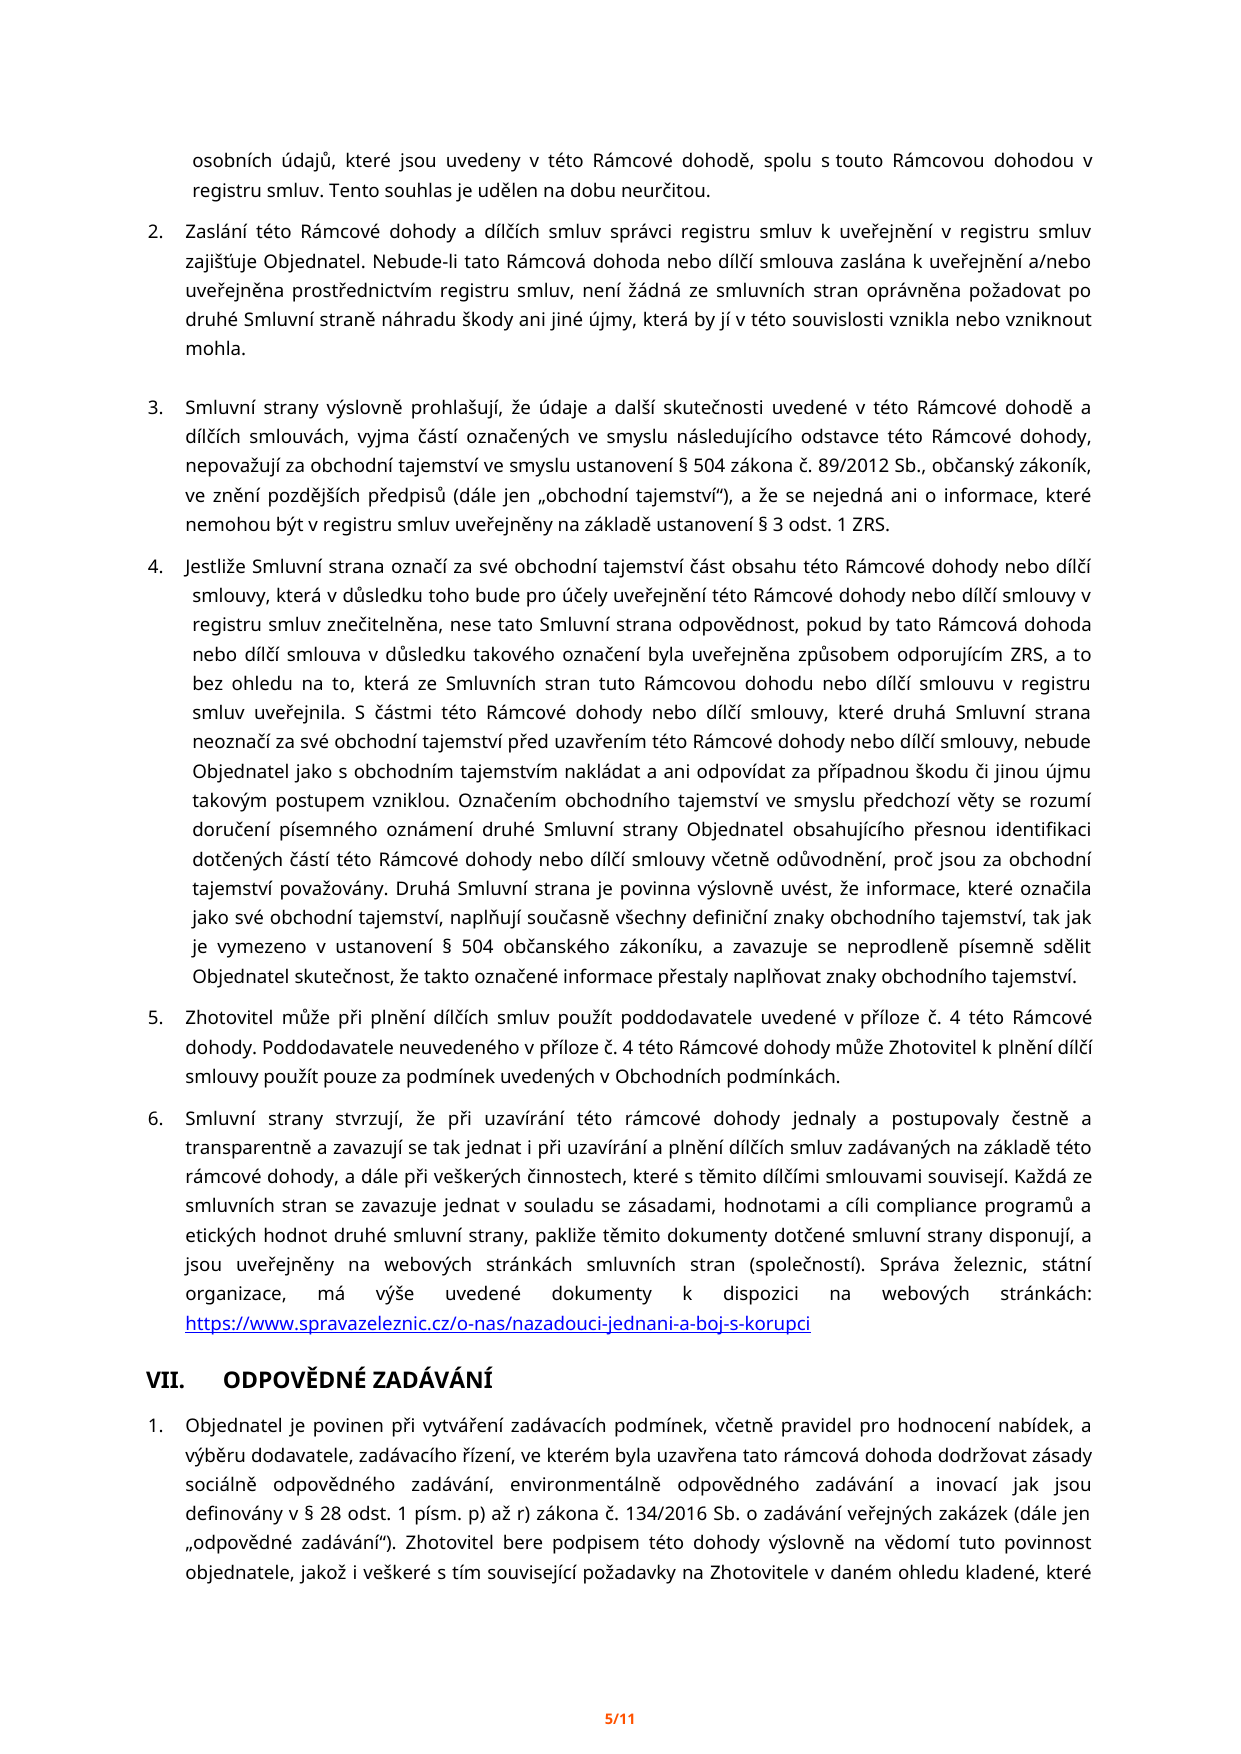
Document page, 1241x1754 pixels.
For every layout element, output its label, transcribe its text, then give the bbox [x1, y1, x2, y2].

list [148, 148, 1093, 202]
list Zaslání této Rámcové dohody a dílčích smluv správci registru smluv k uveřejnění v registru smluv zajišťuje Objednatel. Nebude-li tato Rámcová dohoda nebo dílčí smlouva zaslána k uveřejnění a/nebo uveřejněna prostřednictvím registru smluv, není žádná ze smluvních stran oprávněna požadovat po druhé Smluvní straně náhradu škody ani jiné újmy, která by jí v této souvislosti vznikla nebo vzniknout mohla. [148, 219, 1093, 361]
list Smluvní strany výslovně prohlašují, že údaje a další skutečnosti uvedené v této Rámcové dohodě a dílčích smlouvách, vyjma částí označených ve smyslu následujícího odstavce této Rámcové dohody, nepovažují za obchodní tajemství ve smyslu ustanovení § 504 zákona č. 89/2012 Sb., občanský zákoník, ve znění pozdějších předpisů (dále jen „obchodní tajemství“), a že se nejedná ani o informace, které nemohou být v registru smluv uveřejněny na základě ustanovení § 3 odst. 1 ZRS. [148, 394, 1093, 537]
list Zhotovitel může při plnění dílčích smluv použít poddodavatele uvedené v příloze č. 4 této Rámcové dohody. Poddodavatele neuvedeného v příloze č. 4 této Rámcové dohody může Zhotovitel k plnění dílčí smlouvy použít pouze za podmínek uvedených v Obchodních podmínkách. [148, 1005, 1093, 1089]
list Smluvní strany stvrzují, že při uzavírání této rámcové dohody jednaly a postupovaly čestně a transparentně a zavazují se tak jednat i při uzavírání a plnění dílčích smluv zadávaných na základě této rámcové dohody, a dále při veškerých činnostech, které s těmito dílčími smlouvami souvisejí. Každá ze smluvních stran se zavazuje jednat v souladu se zásadami, hodnotami a cíli compliance programů a etických hodnot druhé smluvní strany, pakliže těmito dokumenty dotčené smluvní strany disponují, a jsou uveřejněny na webových stránkách smluvních stran (společností). Správa železnic, státní organizace, má výše uvedené dokumenty k dispozici na webových stránkách: https://www.spravazeleznic.cz/o-nas/nazadouci-jednani-a-boj-s-korupci [148, 1105, 1093, 1335]
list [148, 1413, 1093, 1584]
list Jestliže Smluvní strana označí za své obchodní tajemství část obsahu této Rámcové dohody nebo dílčí smlouvy, která v důsledku toho bude pro účely uveřejnění této Rámcové dohody nebo dílčí smlouvy v registru smluv znečitelněna, nese tato Smluvní strana odpovědnost, pokud by tato Rámcová dohoda nebo dílčí smlouva v důsledku takového označení byla uveřejněna způsobem odporujícím ZRS, a to bez ohledu na to, která ze Smluvních stran tuto Rámcovou dohodu nebo dílčí smlouvu v registru smluv uveřejnila. S částmi této Rámcové dohody nebo dílčí smlouvy, které druhá Smluvní strana neoznačí za své obchodní tajemství před uzavřením této Rámcové dohody nebo dílčí smlouvy, nebude Objednatel jako s obchodním tajemstvím nakládat a ani odpovídat za případnou škodu či jinou újmu takovým postupem vzniklou. Označením obchodního tajemství ve smyslu předchozí věty se rozumí doručení písemného oznámení druhé Smluvní strany Objednatel obsahujícího přesnou identifikaci dotčených částí této Rámcové dohody nebo dílčí smlouvy včetně odůvodnění, proč jsou za obchodní tajemství považovány. Druhá Smluvní strana je povinna výslovně uvést, že informace, které označila jako své obchodní tajemství, naplňují současně všechny definiční znaky obchodního tajemství, tak jak je vymezeno v ustanovení § 504 občanského zákoníku, a zavazuje se neprodleně písemně sdělit Objednatel skutečnost, že takto označené informace přestaly naplňovat znaky obchodního tajemství. [148, 553, 1093, 988]
list ODPOVĚDNÉ ZADÁVÁNÍ [185, 1364, 1093, 1395]
